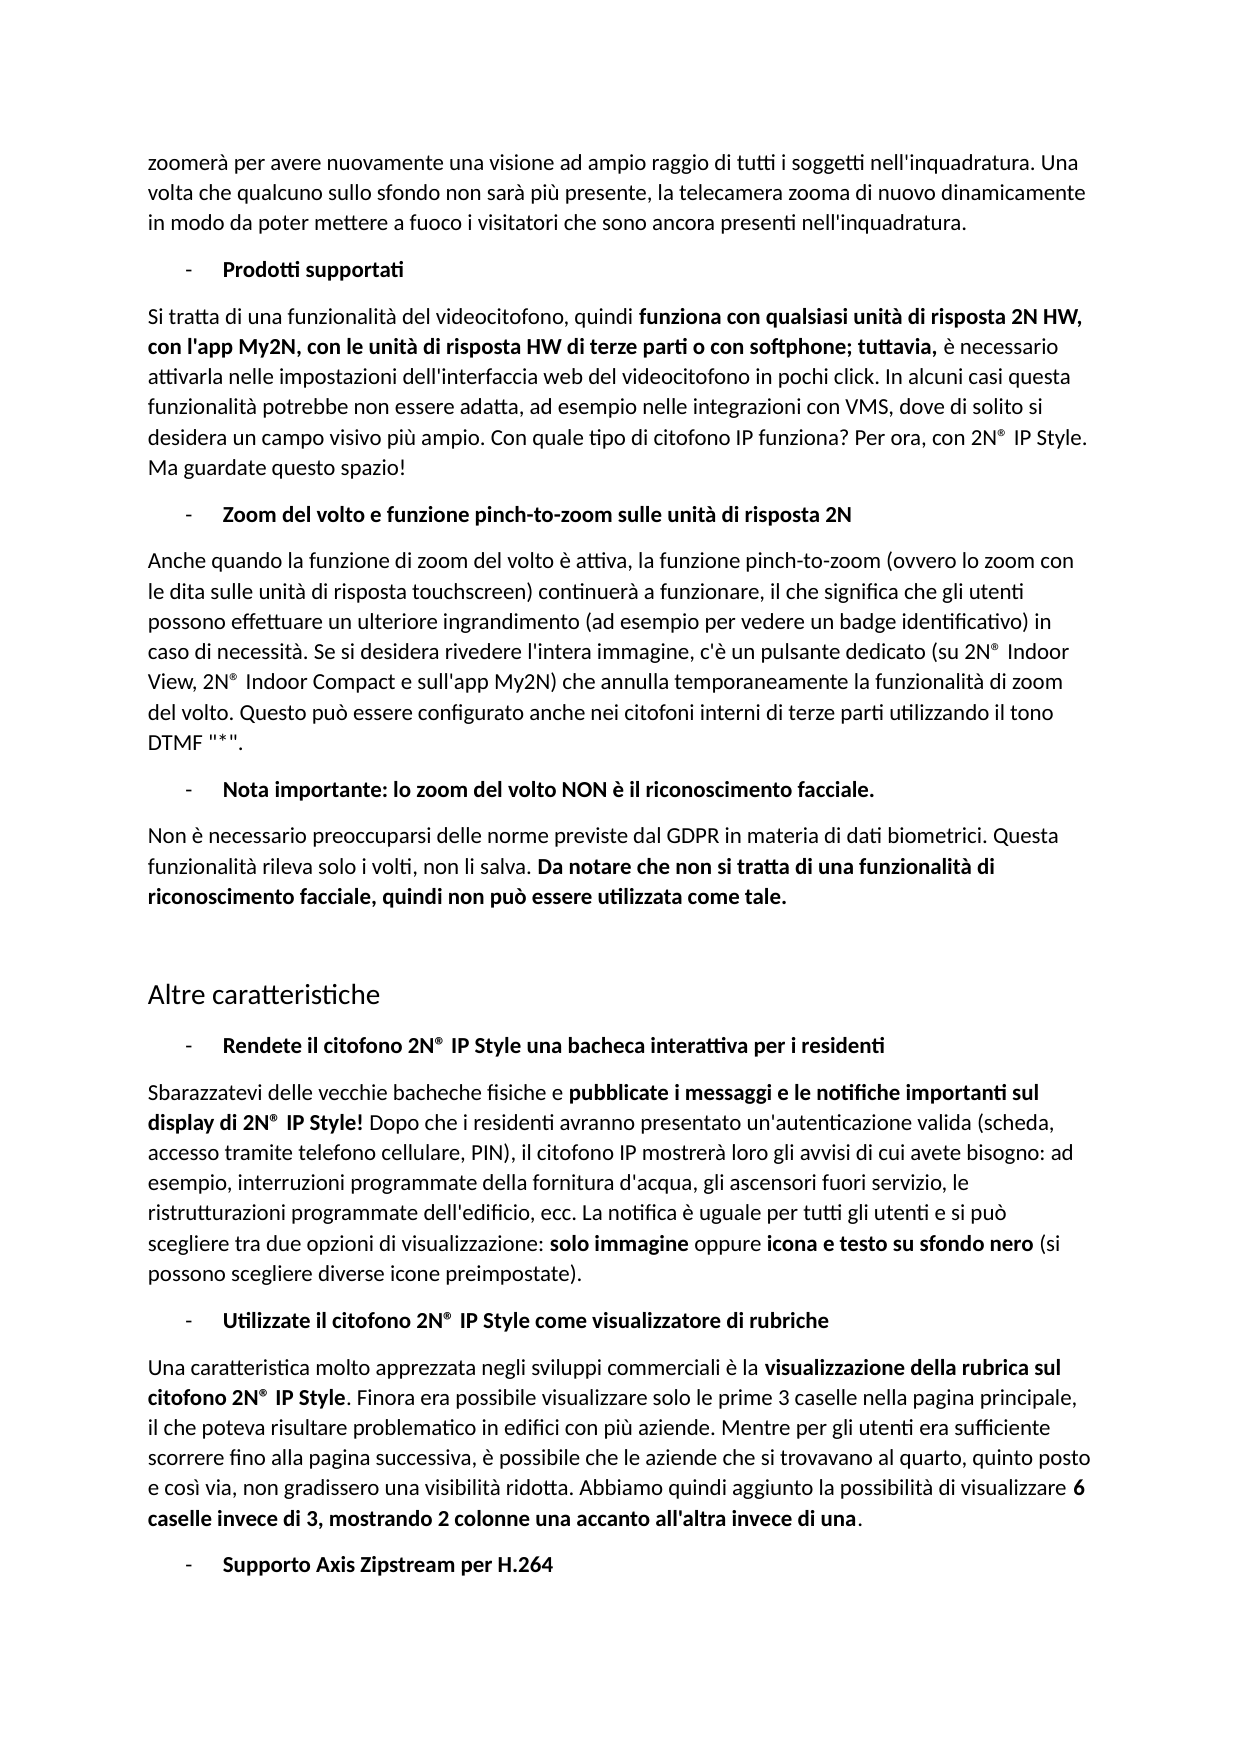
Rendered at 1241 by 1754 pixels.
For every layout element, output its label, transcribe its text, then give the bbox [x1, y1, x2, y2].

text Una caratteristica molto apprezzata negli sviluppi commerciali è la visualizzazione della rubrica sul citofono 2N® IP Style. Finora era possibile visualizzare solo le prime 3 caselle nella pagina principale, il che poteva risultare problematico in edifici con più aziende. Mentre per gli utenti era sufficiente scorrere fino alla pagina successiva, è possibile che le aziende che si trovavano al quarto, quinto posto e così via, non gradissero una visibilità ridotta. Abbiamo quindi aggiunto la possibilità di visualizzare 6 caselle invece di 3, mostrando 2 colonne una accanto all'altra invece di una. [148, 1353, 1093, 1532]
list Rendete il citofono 2N® IP Style una bacheca interattiva per i residenti [185, 1031, 1093, 1059]
list Zoom del volto e funzione pinch-to-zoom sulle unità di risposta 2N [185, 500, 1093, 528]
text Non è necessario preoccuparsi delle norme previste dal GDPR in materia di dati biometrici. Questa funzionalità rileva solo i volti, non li salva. Da notare che non si tratta di una funzionalità di riconoscimento facciale, quindi non può essere utilizzata come tale. [148, 822, 1093, 910]
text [148, 148, 1093, 236]
text Sbarazzatevi delle vecchie bacheche fisiche e pubblicate i messaggi e le notifiche importanti sul display di 2N® IP Style! Dopo che i residenti avranno presentato un'autenticazione valida (scheda, accesso tramite telefono cellulare, PIN), il citofono IP mostrerà loro gli avvisi di cui avete bisogno: ad esempio, interruzioni programmate della fornitura d'acqua, gli ascensori fuori servizio, le ristrutturazioni programmate dell'edificio, ecc. La notifica è uguale per tutti gli utenti e si può scegliere tra due opzioni di visualizzazione: solo immagine oppure icona e testo su sfondo nero (si possono scegliere diverse icone preimpostate). [148, 1078, 1093, 1287]
text Si tratta di una funzionalità del videocitofono, quindi funziona con qualsiasi unità di risposta 2N HW, con l'app My2N, con le unità di risposta HW di terze parti o con softphone; tuttavia, è necessario attivarla nelle impostazioni dell'interfaccia web del videocitofono in pochi click. In alcuni casi questa funzionalità potrebbe non essere adatta, ad esempio nelle integrazioni con VMS, dove di solito si desidera un campo visivo più ampio. Con quale tipo di citofono IP funziona? Per ora, con 2N® IP Style. Ma guardate questo spazio! [148, 302, 1093, 481]
list Supporto Axis Zipstream per H.264 [185, 1551, 1093, 1579]
text Altre caratteristiche [148, 976, 1093, 1011]
text Anche quando la funzione di zoom del volto è attiva, la funzione pinch-to-zoom (ovvero lo zoom con le dita sulle unità di risposta touchscreen) continuerà a funzionare, il che significa che gli utenti possono effettuare un ulteriore ingrandimento (ad esempio per vedere un badge identificativo) in caso di necessità. Se si desidera rivedere l'intera immagine, c'è un pulsante dedicato (su 2N® Indoor View, 2N® Indoor Compact e sull'app My2N) che annulla temporaneamente la funzionalità di zoom del volto. Questo può essere configurato anche nei citofoni interni di terze parti utilizzando il tono DTMF "*". [148, 547, 1093, 756]
list Utilizzate il citofono 2N® IP Style come visualizzatore di rubriche [185, 1306, 1093, 1334]
list Nota importante: lo zoom del volto NON è il riconoscimento facciale. [185, 775, 1093, 803]
list Prodotti supportati [185, 255, 1093, 283]
